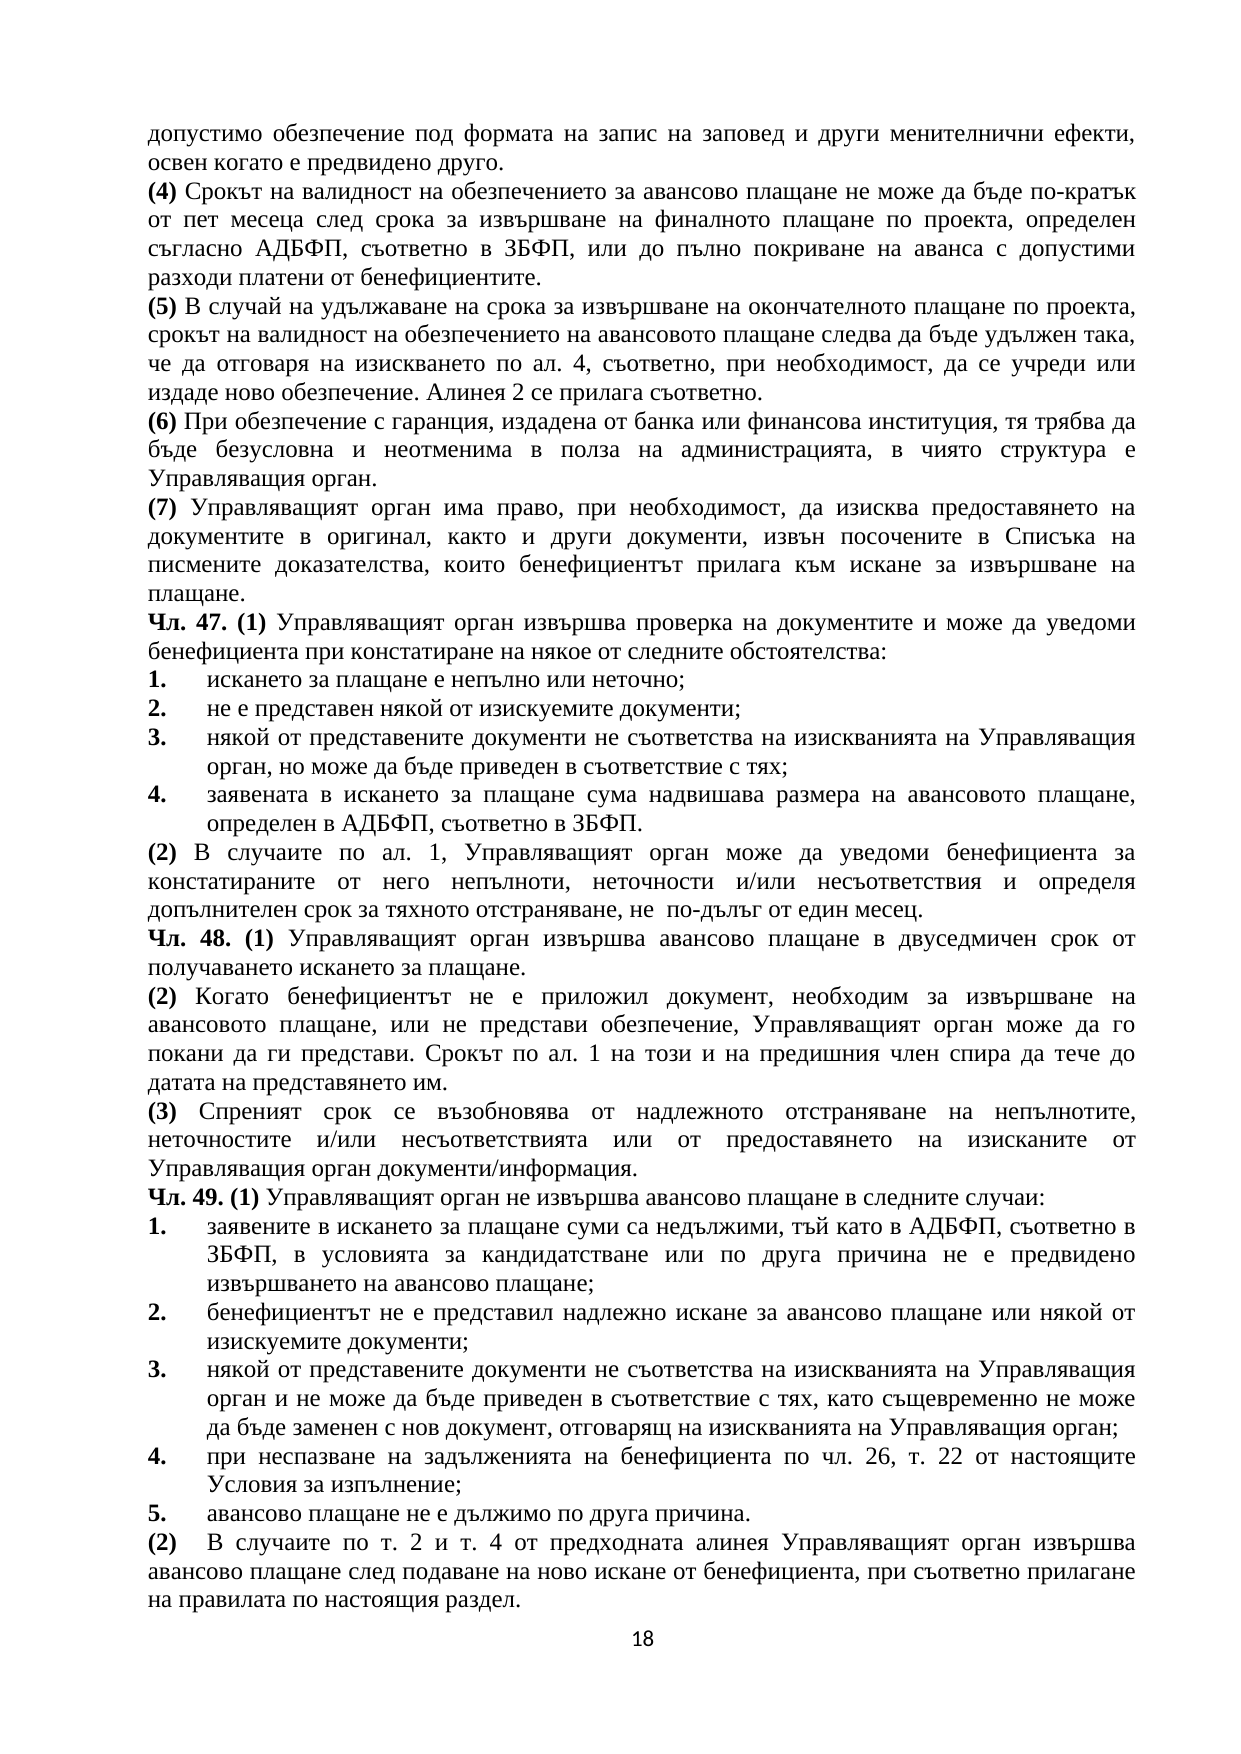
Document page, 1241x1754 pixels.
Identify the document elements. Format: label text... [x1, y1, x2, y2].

list заявените в искането за плащане суми са недължими, тъй като в АДБФП, съответно в ЗБФП, в условията за кандидатстване или по друга причина не е предвидено извършването на авансово плащане; [148, 1211, 1137, 1297]
list някой от представените документи не съответства на изискванията на Управляващия орган и не може да бъде приведен в съответствие с тях, като същевременно не може да бъде заменен с нов документ, отговарящ на изискванията на Управляващия орган; [148, 1354, 1137, 1441]
list при неспазване на задълженията на бенефициента по чл. 26, т. 22 от настоящите Условия за изпълнение; [148, 1441, 1137, 1498]
list не е представен някой от изискуемите документи; [148, 693, 1137, 722]
text Чл. 49. (1) Управляващият орган не извършва авансово плащане в следните случаи: [148, 1182, 1137, 1211]
text (5) В случай на удължаване на срока за извършване на окончателното плащане по проекта, срокът на валидност на обезпечението на авансовото плащане следва да бъде удължен така, че да отговаря на изискването по ал. 4, съответно, при необходимост, да се учреди или издаде ново обезпечение. Алинея 2 се прилага съответно. [148, 291, 1137, 406]
text (6) При обезпечение с гаранция, издадена от банка или финансова институция, тя трябва да бъде безусловна и неотменима в полза на администрацията, в чиято структура е Управляващия орган. [148, 406, 1137, 492]
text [148, 118, 1137, 176]
text (3) Спреният срок се възобновява от надлежното отстраняване на непълнотите, неточностите и/или несъответствията или от предоставянето на изисканите от Управляващия орган документи/информация. [148, 1096, 1137, 1182]
text (7) Управляващият орган има право, при необходимост, да изисква предоставянето на документите в оригинал, както и други документи, извън посочените в Списъка на писмените доказателства, които бенефициентът прилага към искане за извършване на плащане. [148, 492, 1137, 607]
text (4) Срокът на валидност на обезпечението за авансово плащане не може да бъде по-кратък от пет месеца след срока за извършване на финалното плащане по проекта, определен съгласно АДБФП, съответно в ЗБФП, или до пълно покриване на аванса с допустими разходи платени от бенефициентите. [148, 176, 1137, 291]
list заявената в искането за плащане сума надвишава размера на авансовото плащане, определен в АДБФП, съответно в ЗБФП. [148, 779, 1137, 837]
list бенефициентът не е представил надлежно искане за авансово плащане или някой от изискуемите документи; [148, 1297, 1137, 1354]
list искането за плащане е непълно или неточно; [148, 664, 1137, 693]
text (2) В случаите по т. 2 и т. 4 от предходната алинея Управляващият орган извършва авансово плащане след подаване на ново искане от бенефициента, при съответно прилагане на правилата по настоящия раздел. [148, 1527, 1137, 1613]
text (2) Когато бенефициентът не е приложил документ, необходим за извършване на авансовото плащане, или не представи обезпечение, Управляващият орган може да го покани да ги представи. Срокът по ал. 1 на този и на предишния член спира да тече до датата на представянето им. [148, 981, 1137, 1096]
list някой от представените документи не съответства на изискванията на Управляващия орган, но може да бъде приведен в съответствие с тях; [148, 722, 1137, 779]
text Чл. 47. (1) Управляващият орган извършва проверка на документите и може да уведоми бенефициента при констатиране на някое от следните обстоятелства: [148, 607, 1137, 664]
text (2) В случаите по ал. 1, Управляващият орган може да уведоми бенефициента за констатираните от него непълноти, неточности и/или несъответствия и определя допълнителен срок за тяхното отстраняване, не по-дълъг от един месец. [148, 837, 1137, 923]
list авансово плащане не е дължимо по друга причина. [148, 1498, 1137, 1527]
text Чл. 48. (1) Управляващият орган извършва авансово плащане в двуседмичен срок от получаването искането за плащане. [148, 923, 1137, 981]
